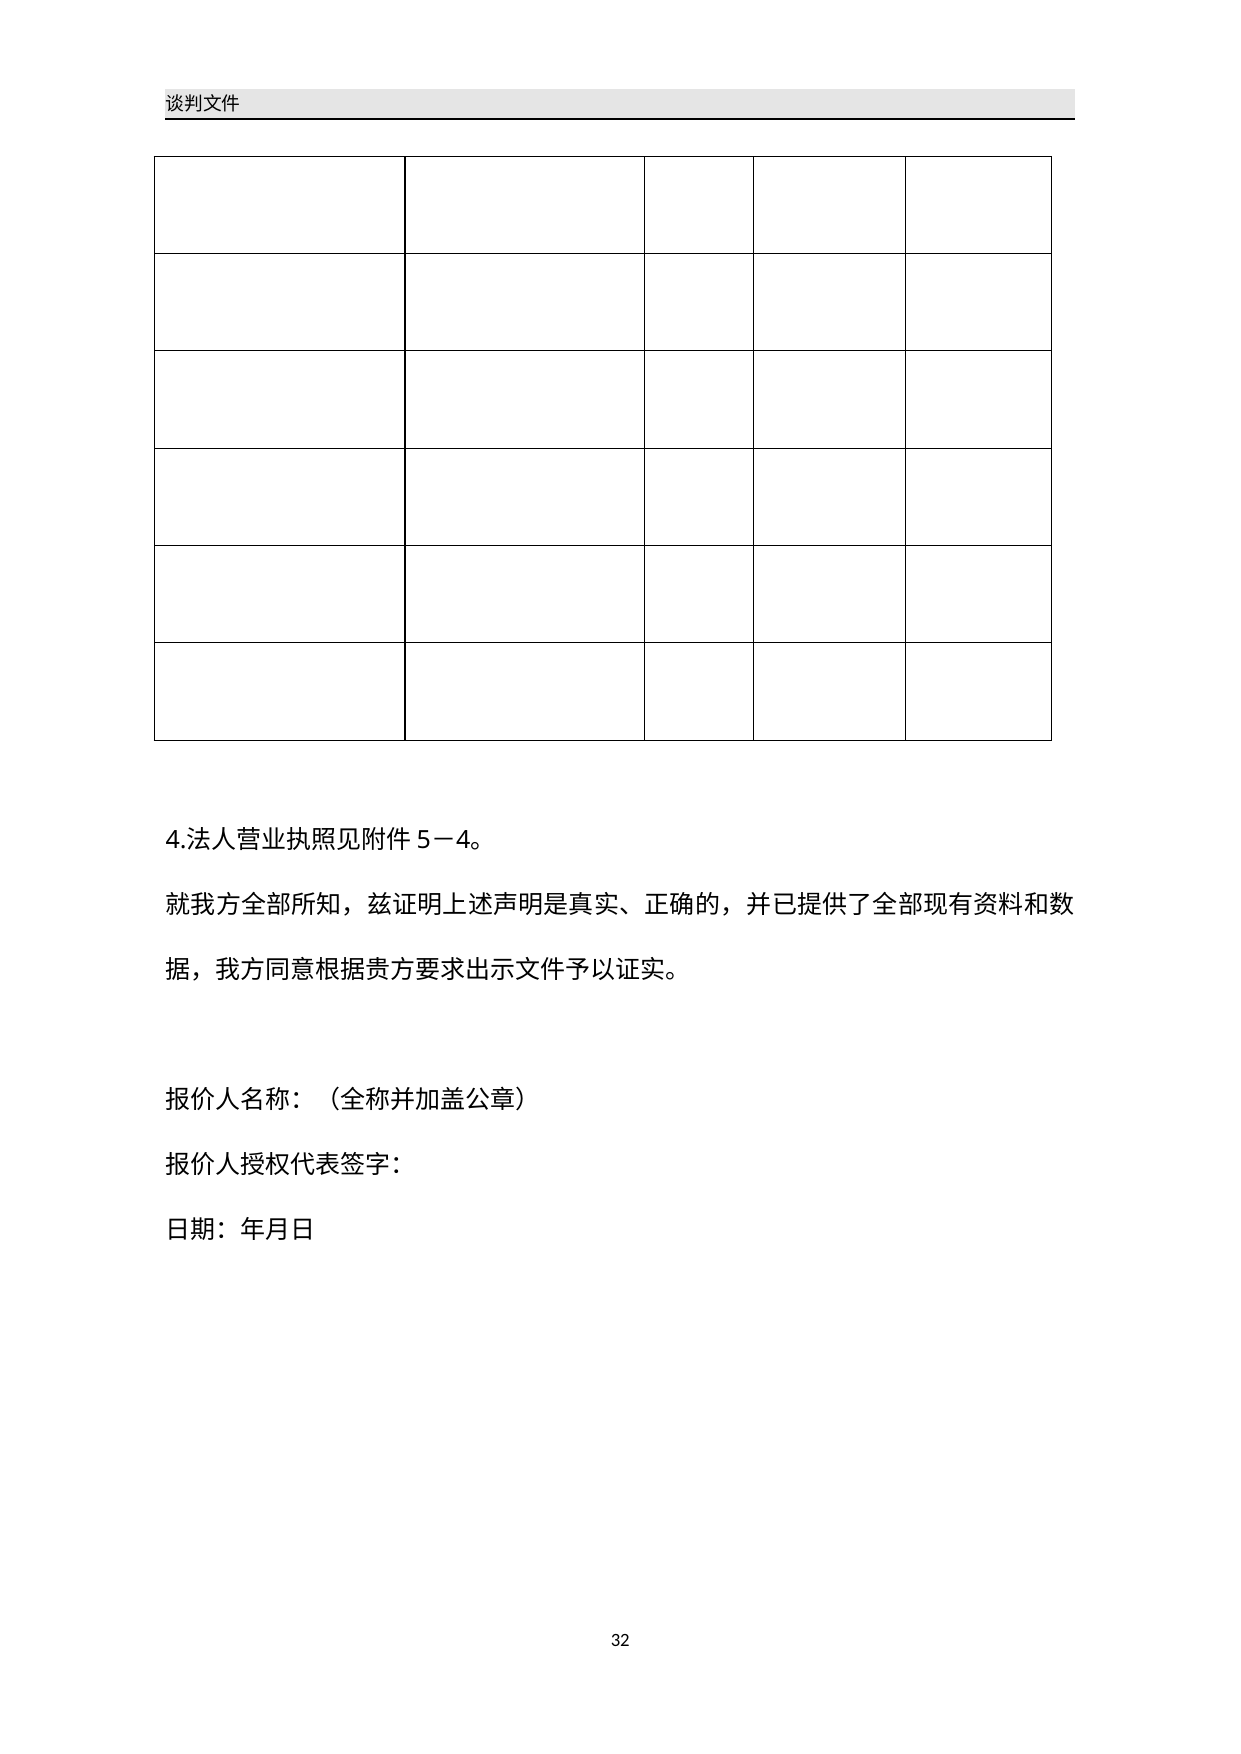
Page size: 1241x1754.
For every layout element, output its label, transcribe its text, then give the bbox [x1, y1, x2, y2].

text 4.法人营业执照见附件5－4。 [165, 806, 1075, 871]
table_cell [155, 643, 404, 739]
table_cell [155, 546, 404, 642]
table_cell [906, 351, 1051, 448]
table_cell [406, 351, 644, 448]
table_cell [406, 643, 644, 739]
table_cell [406, 254, 644, 350]
table_cell [155, 157, 404, 253]
table_cell [645, 254, 753, 350]
table_cell [155, 449, 404, 545]
table_cell [645, 546, 753, 642]
table_cell [645, 157, 753, 253]
table_cell [155, 254, 404, 350]
table_cell [906, 449, 1051, 545]
table_cell [406, 546, 644, 642]
table_cell [906, 643, 1051, 739]
text 报价人名称：（全称并加盖公章） [165, 1066, 1075, 1131]
text 就我方全部所知，兹证明上述声明是真实、正确的，并已提供了全部现有资料和数据，我方同意根据贵方要求出示文件予以证实。 [165, 871, 1075, 1001]
table_cell [754, 157, 905, 253]
table_cell [754, 254, 905, 350]
table_cell [406, 449, 644, 545]
table_cell [754, 643, 905, 739]
text 报价人授权代表签字： [165, 1131, 1075, 1196]
table_cell [645, 351, 753, 448]
table_cell [906, 546, 1051, 642]
table_cell [645, 449, 753, 545]
text 日期：年月日 [165, 1196, 1075, 1261]
table_cell [155, 351, 404, 448]
table_cell [645, 643, 753, 739]
table_cell [754, 449, 905, 545]
table_cell [754, 351, 905, 448]
table_cell [906, 157, 1051, 253]
table_cell [754, 546, 905, 642]
table_cell [906, 254, 1051, 350]
table_cell [406, 157, 644, 253]
